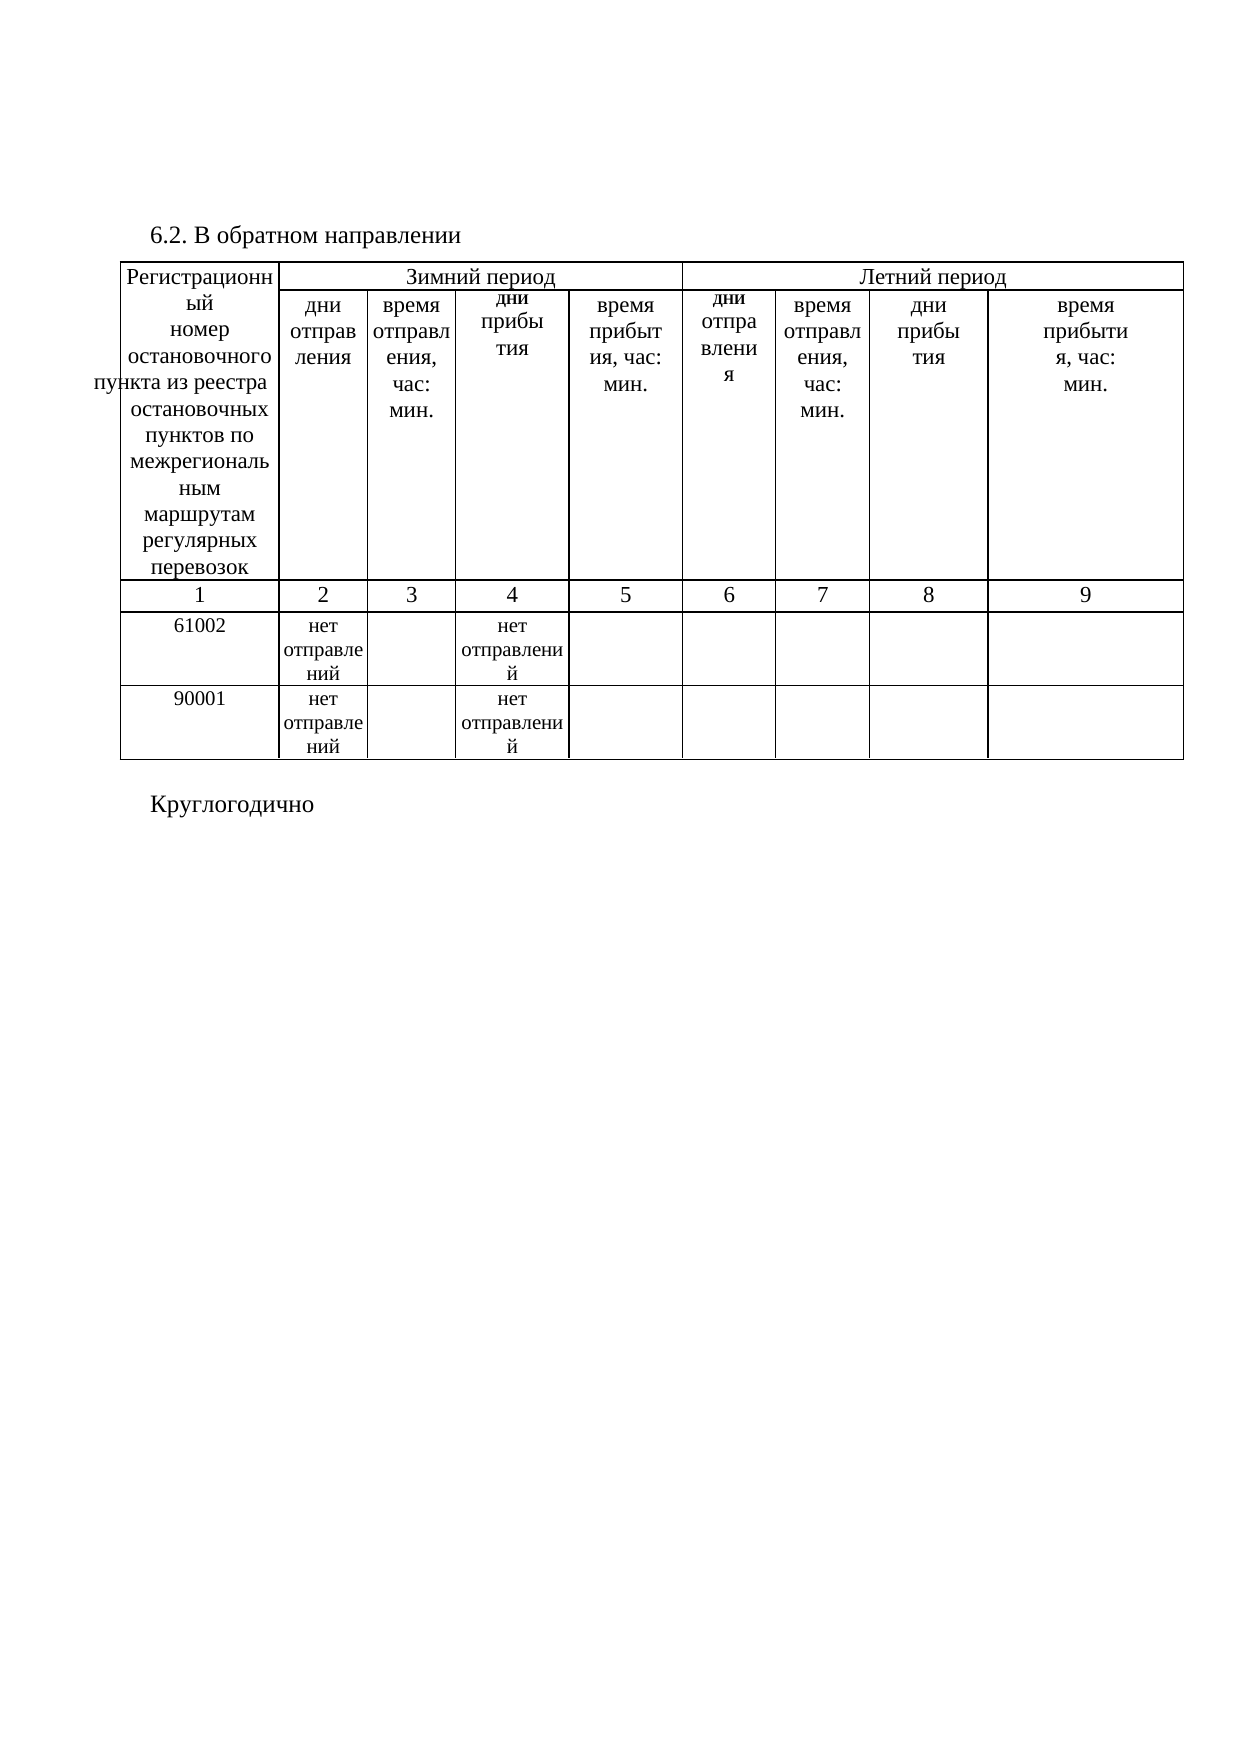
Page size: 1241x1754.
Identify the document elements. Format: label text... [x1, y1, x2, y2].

table_cell 1 [121, 581, 278, 611]
table_cell нет отправлений [280, 613, 367, 685]
table_cell [989, 686, 1183, 758]
table_cell время прибыти я, час: мин. [989, 291, 1183, 579]
table_cell 3 [368, 581, 455, 611]
table_header Летний период [683, 263, 1183, 289]
table_cell время отправл ения, час: мин. [368, 291, 455, 579]
table_cell 7 [776, 581, 869, 611]
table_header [121, 263, 278, 579]
table_cell 90001 [121, 686, 278, 758]
table_cell нет отправлений [456, 613, 568, 685]
table_cell 2 [280, 581, 367, 611]
text 6.2. В обратном направлении [150, 220, 1090, 249]
table_cell [989, 613, 1183, 685]
table_cell [368, 613, 455, 685]
table_cell 4 [456, 581, 568, 611]
table_cell [683, 613, 775, 685]
table_cell 61002 [121, 613, 278, 685]
text Круглогодично [150, 789, 1090, 817]
table_cell время прибыт ия, час: мин. [570, 291, 682, 579]
table_cell [776, 613, 869, 685]
table_cell ДНИ отпра влени я [683, 291, 775, 579]
table_cell [683, 686, 775, 758]
table_cell [870, 613, 987, 685]
table_cell дни отправ ления [280, 291, 367, 579]
table_cell нет отправлений [280, 686, 367, 758]
table_cell время отправл ения, час: мин. [776, 291, 869, 579]
table_cell нет отправлений [456, 686, 568, 758]
table_cell ДНИ прибы тия [456, 291, 568, 579]
table_cell 8 [870, 581, 987, 611]
table_cell [776, 686, 869, 758]
table_cell [570, 686, 682, 758]
table_cell 6 [683, 581, 775, 611]
table_cell дни прибы тия [870, 291, 987, 579]
table_cell [870, 686, 987, 758]
table_cell 9 [989, 581, 1183, 611]
table_cell [570, 613, 682, 685]
table_cell [368, 686, 455, 758]
table_header Зимний период [280, 263, 682, 289]
table_cell 5 [570, 581, 682, 611]
